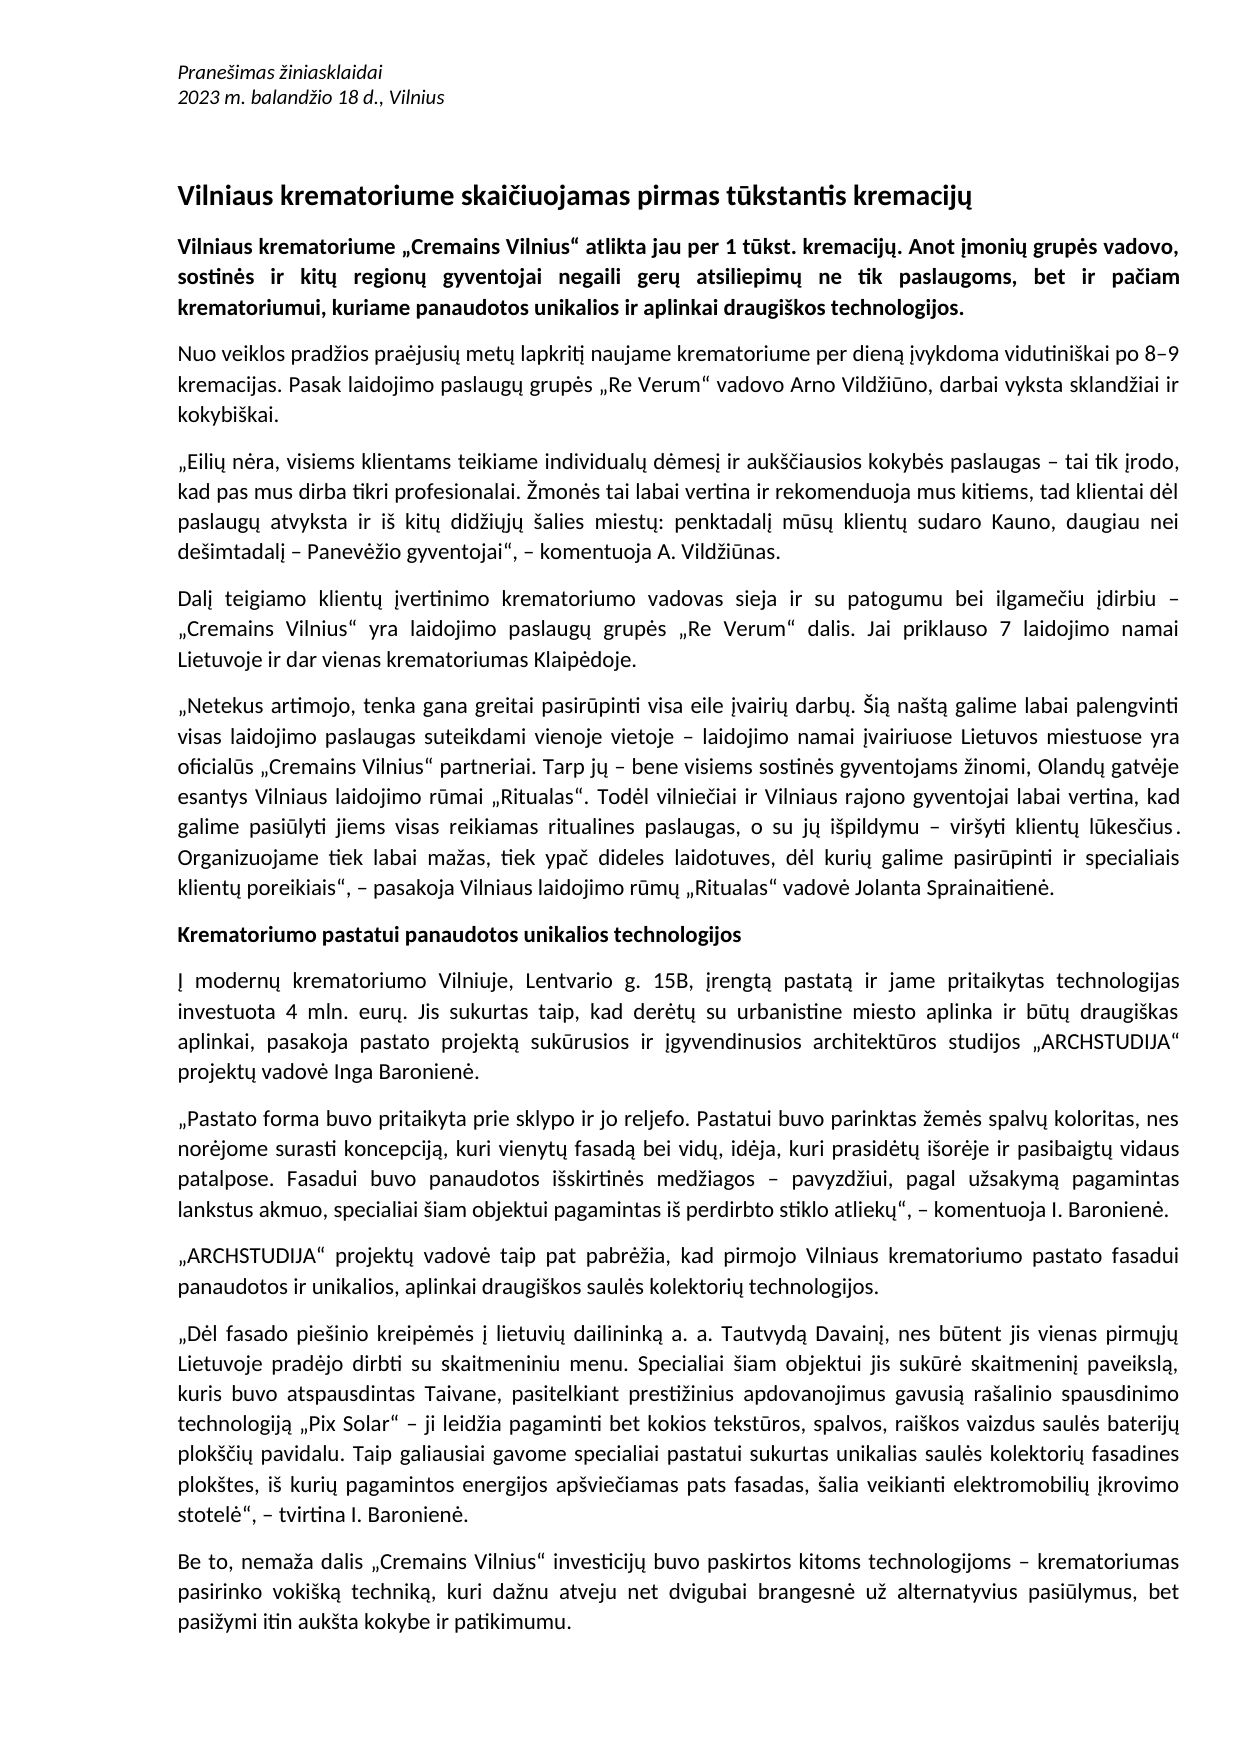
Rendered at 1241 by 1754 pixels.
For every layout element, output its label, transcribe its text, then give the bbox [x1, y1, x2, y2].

text „Netekus artimojo, tenka gana greitai pasirūpinti visa eile įvairių darbų. Šią naštą galime labai palengvinti visas laidojimo paslaugas suteikdami vienoje vietoje – laidojimo namai įvairiuose Lietuvos miestuose yra oficialūs „Cremains Vilnius“ partneriai. Tarp jų – bene visiems sostinės gyventojams žinomi, Olandų gatvėje esantys Vilniaus laidojimo rūmai „Ritualas“. Todėl vilniečiai ir Vilniaus rajono gyventojai labai vertina, kad galime pasiūlyti jiems visas reikiamas ritualines paslaugas, o su jų išpildymu – viršyti klientų lūkesčius. Organizuojame tiek labai mažas, tiek ypač dideles laidotuves, dėl kurių galime pasirūpinti ir specialiais klientų poreikiais“, – pasakoja Vilniaus laidojimo rūmų „Ritualas“ vadovė Jolanta Sprainaitienė. [177, 692, 1181, 901]
text Nuo veiklos pradžios praėjusių metų lapkritį naujame krematoriume per dieną įvykdoma vidutiniškai po 8–9 kremacijas. Pasak laidojimo paslaugų grupės „Re Verum“ vadovo Arno Vildžiūno, darbai vyksta sklandžiai ir kokybiškai. [177, 339, 1181, 428]
text „Eilių nėra, visiems klientams teikiame individualų dėmesį ir aukščiausios kokybės paslaugas – tai tik įrodo, kad pas mus dirba tikri profesionalai. Žmonės tai labai vertina ir rekomenduoja mus kitiems, tad klientai dėl paslaugų atvyksta ir iš kitų didžiųjų šalies miestų: penktadalį mūsų klientų sudaro Kauno, daugiau nei dešimtadalį – Panevėžio gyventojai“, – komentuoja A. Vildžiūnas. [177, 447, 1181, 566]
text „Pastato forma buvo pritaikyta prie sklypo ir jo reljefo. Pastatui buvo parinktas žemės spalvų koloritas, nes norėjome surasti koncepciją, kuri vienytų fasadą bei vidų, idėja, kuri prasidėtų išorėje ir pasibaigtų vidaus patalpose. Fasadui buvo panaudotos išskirtinės medžiagos – pavyzdžiui, pagal užsakymą pagamintas lankstus akmuo, specialiai šiam objektui pagamintas iš perdirbto stiklo atliekų“, – komentuoja I. Baronienė. [177, 1104, 1181, 1223]
text Krematoriumo pastatui panaudotos unikalios technologijos [177, 920, 1181, 948]
text Vilniaus krematoriume skaičiuojamas pirmas tūkstantis kremacijų [177, 177, 1181, 213]
text Vilniaus krematoriume „Cremains Vilnius“ atlikta jau per 1 tūkst. kremacijų. Anot įmonių grupės vadovo, sostinės ir kitų regionų gyventojai negaili gerų atsiliepimų ne tik paslaugoms, bet ir pačiam krematoriumui, kuriame panaudotos unikalios ir aplinkai draugiškos technologijos. [177, 232, 1181, 321]
text Be to, nemaža dalis „Cremains Vilnius“ investicijų buvo paskirtos kitoms technologijoms – krematoriumas pasirinko vokišką techniką, kuri dažnu atveju net dvigubai brangesnė už alternatyvius pasiūlymus, bet pasižymi itin aukšta kokybe ir patikimumu. [177, 1547, 1181, 1635]
text „ARCHSTUDIJA“ projektų vadovė taip pat pabrėžia, kad pirmojo Vilniaus krematoriumo pastato fasadui panaudotos ir unikalios, aplinkai draugiškos saulės kolektorių technologijos. [177, 1242, 1181, 1300]
text Dalį teigiamo klientų įvertinimo krematoriumo vadovas sieja ir su patogumu bei ilgamečiu įdirbiu – „Cremains Vilnius“ yra laidojimo paslaugų grupės „Re Verum“ dalis. Jai priklauso 7 laidojimo namai Lietuvoje ir dar vienas krematoriumas Klaipėdoje. [177, 584, 1181, 673]
text „Dėl fasado piešinio kreipėmės į lietuvių dailininką a. a. Tautvydą Davainį, nes būtent jis vienas pirmųjų Lietuvoje pradėjo dirbti su skaitmeniniu menu. Specialiai šiam objektui jis sukūrė skaitmeninį paveikslą, kuris buvo atspausdintas Taivane, pasitelkiant prestižinius apdovanojimus gavusią rašalinio spausdinimo technologiją „Pix Solar“ – ji leidžia pagaminti bet kokios tekstūros, spalvos, raiškos vaizdus saulės baterijų plokščių pavidalu. Taip galiausiai gavome specialiai pastatui sukurtas unikalias saulės kolektorių fasadines plokštes, iš kurių pagamintos energijos apšviečiamas pats fasadas, šalia veikianti elektromobilių įkrovimo stotelė“, – tvirtina I. Baronienė. [177, 1319, 1181, 1528]
text Į modernų krematoriumo Vilniuje, Lentvario g. 15B, įrengtą pastatą ir jame pritaikytas technologijas investuota 4 mln. eurų. Jis sukurtas taip, kad derėtų su urbanistine miesto aplinka ir būtų draugiškas aplinkai, pasakoja pastato projektą sukūrusios ir įgyvendinusios architektūros studijos „ARCHSTUDIJA“ projektų vadovė Inga Baronienė. [177, 967, 1181, 1085]
